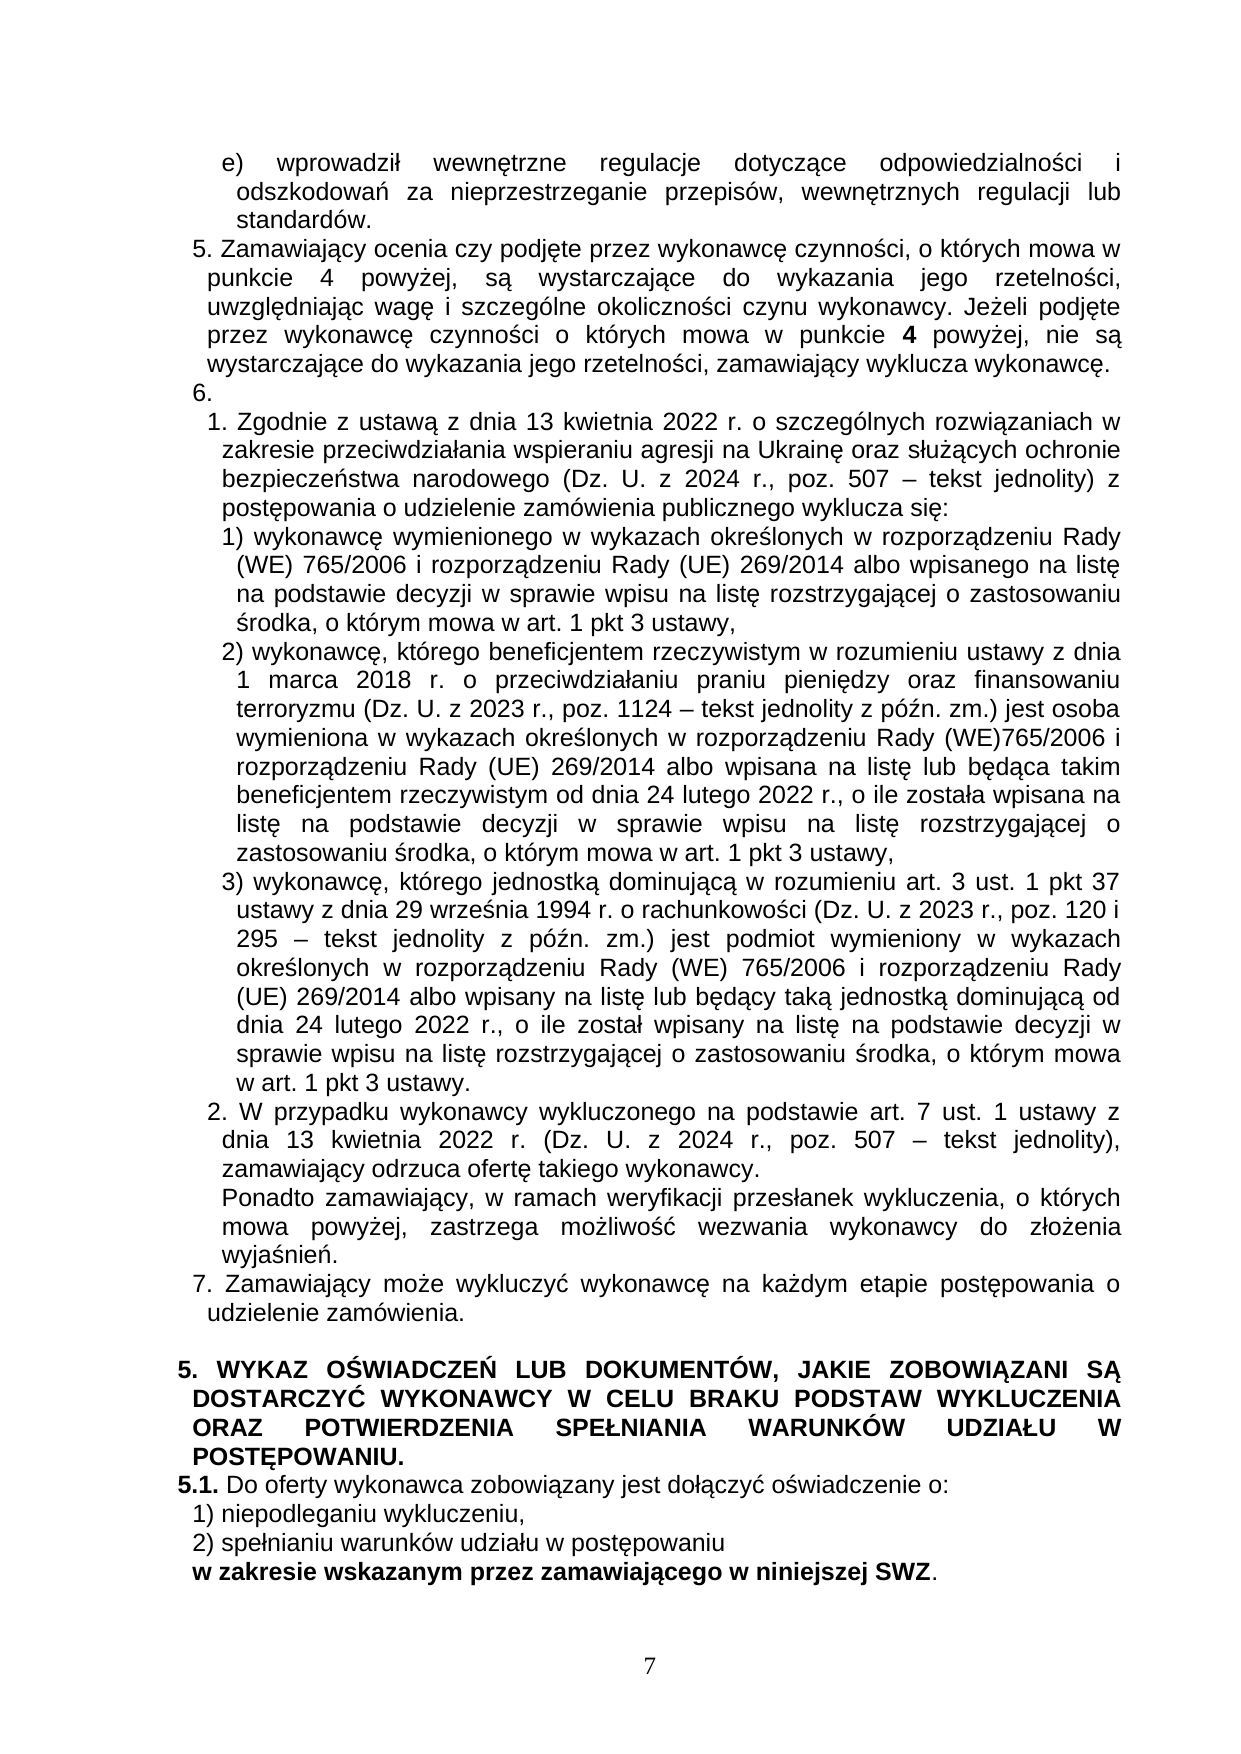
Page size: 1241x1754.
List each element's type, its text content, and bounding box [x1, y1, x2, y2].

text 5. WYKAZ OŚWIADCZEŃ LUB DOKUMENTÓW, JAKIE ZOBOWIĄZANI SĄ DOSTARCZYĆ WYKONAWCY W CELU BRAKU PODSTAW WYKLUCZENIA ORAZ POTWIERDZENIA SPEŁNIANIA WARUNKÓW UDZIAŁU W POSTĘPOWANIU. [177, 1355, 1122, 1470]
text 1) niepodleganiu wykluczeniu, [192, 1499, 1122, 1528]
text 2) spełnianiu warunków udziału w postępowaniu [192, 1528, 1122, 1556]
text w zakresie wskazanym przez zamawiającego w niniejszej SWZ. [192, 1556, 1122, 1585]
text 2. W przypadku wykonawcy wykluczonego na podstawie art. 7 ust. 1 ustawy z dnia 13 kwietnia 2022 r. (Dz. U. z 2024 r., poz. 507 – tekst jednolity), zamawiający odrzuca ofertę takiego wykonawcy. [207, 1096, 1122, 1183]
text Ponadto zamawiający, w ramach weryfikacji przesłanek wykluczenia, o których mowa powyżej, zastrzega możliwość wezwania wykonawcy do złożenia wyjaśnień. [221, 1183, 1122, 1269]
text 6. [192, 378, 1122, 406]
text 7. Zamawiający może wykluczyć wykonawcę na każdym etapie postępowania o udzielenie zamówienia. [192, 1269, 1122, 1326]
text 3) wykonawcę, którego jednostką dominującą w rozumieniu art. 3 ust. 1 pkt 37 ustawy z dnia 29 września 1994 r. o rachunkowości (Dz. U. z 2023 r., poz. 120 i 295 – tekst jednolity z późn. zm.) jest podmiot wymieniony w wykazach określonych w rozporządzeniu Rady (WE) 765/2006 i rozporządzeniu Rady (UE) 269/2014 albo wpisany na listę lub będący taką jednostką dominującą od dnia 24 lutego 2022 r., o ile został wpisany na listę na podstawie decyzji w sprawie wpisu na listę rozstrzygającej o zastosowaniu środka, o którym mowa w art. 1 pkt 3 ustawy. [221, 866, 1122, 1096]
text 5.1. Do oferty wykonawca zobowiązany jest dołączyć oświadczenie o: [177, 1470, 1122, 1499]
text 2) wykonawcę, którego beneficjentem rzeczywistym w rozumieniu ustawy z dnia 1 marca 2018 r. o przeciwdziałaniu praniu pieniędzy oraz finansowaniu terroryzmu (Dz. U. z 2023 r., poz. 1124 – tekst jednolity z późn. zm.) jest osoba wymieniona w wykazach określonych w rozporządzeniu Rady (WE)765/2006 i rozporządzeniu Rady (UE) 269/2014 albo wpisana na listę lub będąca takim beneficjentem rzeczywistym od dnia 24 lutego 2022 r., o ile została wpisana na listę na podstawie decyzji w sprawie wpisu na listę rozstrzygającej o zastosowaniu środka, o którym mowa w art. 1 pkt 3 ustawy, [221, 636, 1122, 866]
text e) wprowadził wewnętrzne regulacje dotyczące odpowiedzialności i odszkodowań za nieprzestrzeganie przepisów, wewnętrznych regulacji lub standardów. [221, 148, 1122, 234]
text 1. Zgodnie z ustawą z dnia 13 kwietnia 2022 r. o szczególnych rozwiązaniach w zakresie przeciwdziałania wspieraniu agresji na Ukrainę oraz służących ochronie bezpieczeństwa narodowego (Dz. U. z 2024 r., poz. 507 – tekst jednolity) z postępowania o udzielenie zamówienia publicznego wyklucza się: [207, 406, 1122, 521]
text 5. Zamawiający ocenia czy podjęte przez wykonawcę czynności, o których mowa w punkcie 4 powyżej, są wystarczające do wykazania jego rzetelności, uwzględniając wagę i szczególne okoliczności czynu wykonawcy. Jeżeli podjęte przez wykonawcę czynności o których mowa w punkcie 4 powyżej, nie są wystarczające do wykazania jego rzetelności, zamawiający wyklucza wykonawcę. [192, 234, 1122, 378]
text 1) wykonawcę wymienionego w wykazach określonych w rozporządzeniu Rady (WE) 765/2006 i rozporządzeniu Rady (UE) 269/2014 albo wpisanego na listę na podstawie decyzji w sprawie wpisu na listę rozstrzygającej o zastosowaniu środka, o którym mowa w art. 1 pkt 3 ustawy, [221, 521, 1122, 636]
